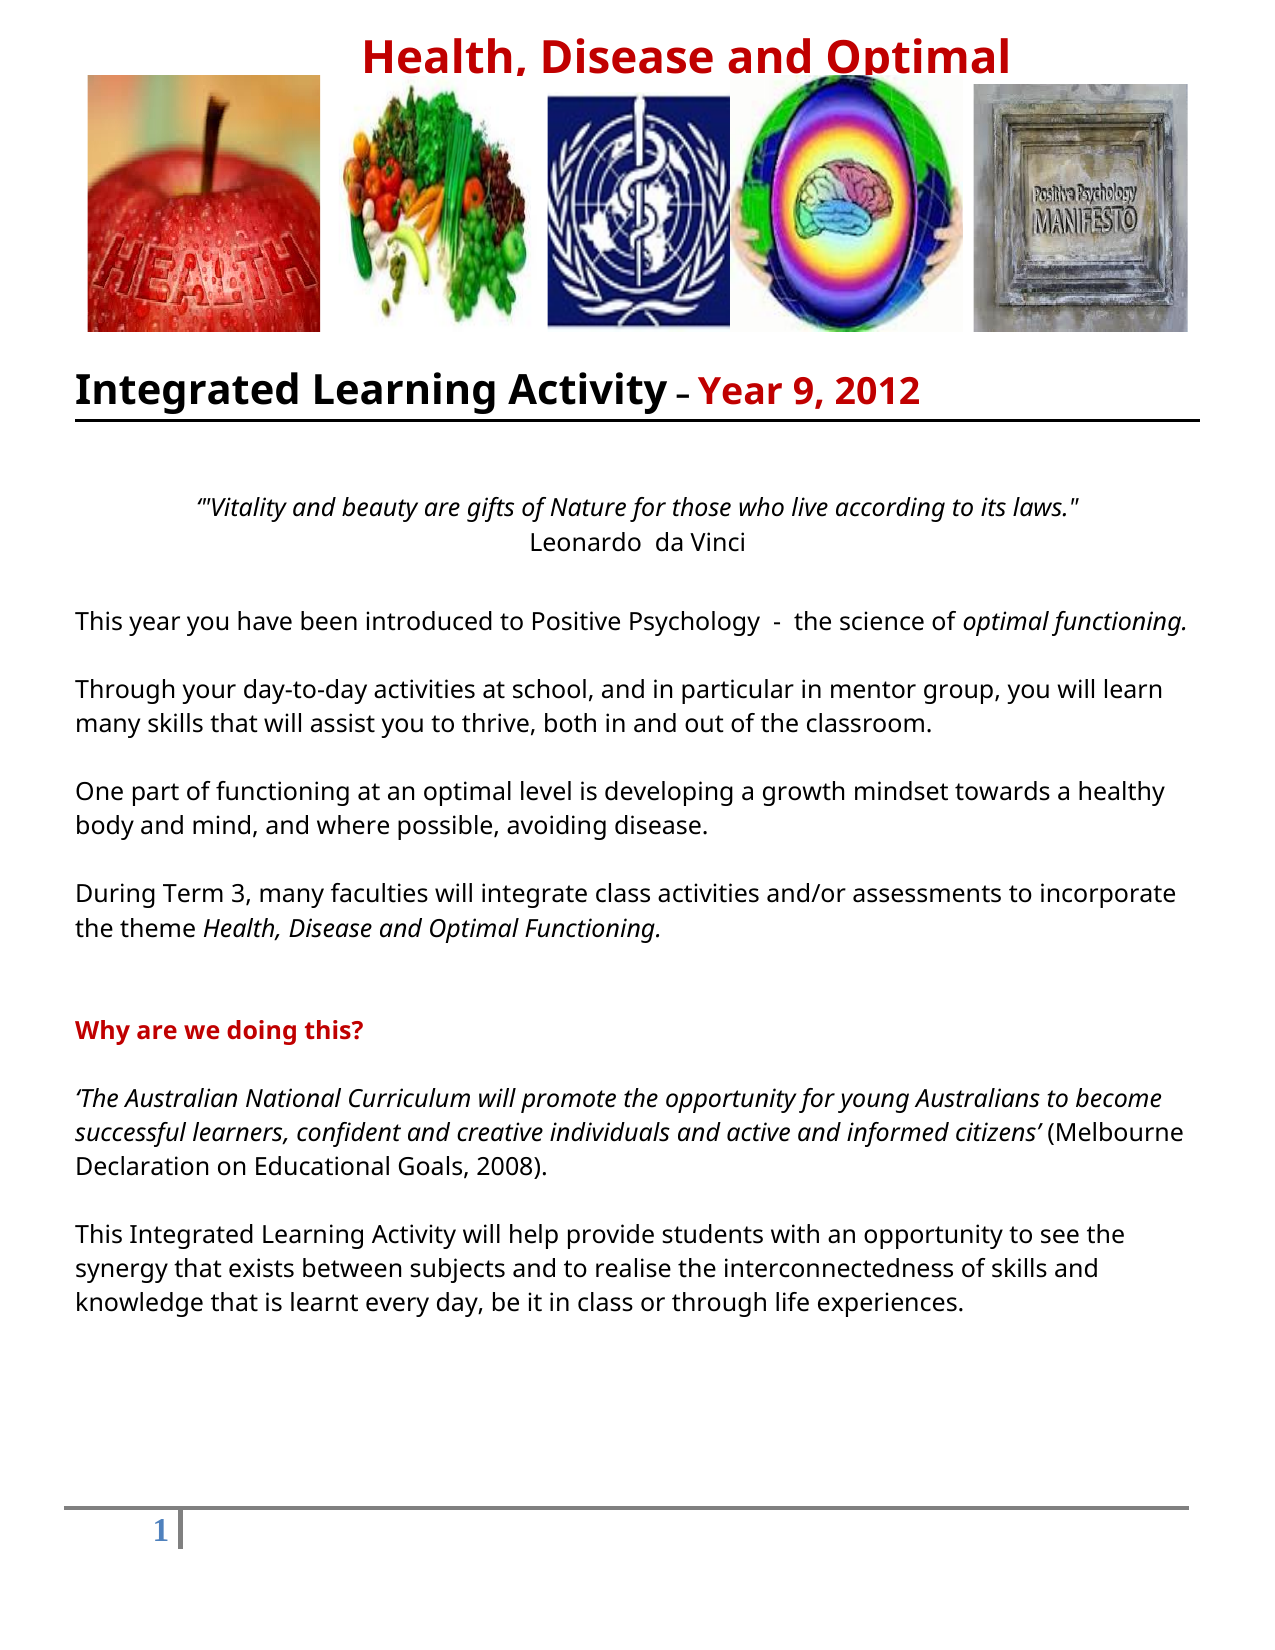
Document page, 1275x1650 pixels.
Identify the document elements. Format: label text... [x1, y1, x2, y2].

picture [338, 76, 537, 332]
text Integrated Learning Activity – Year 9, 2012 [75, 360, 1200, 419]
text This year you have been introduced to Positive Psychology - the science of optimal functioning. [75, 604, 1200, 638]
text ‘The Australian National Curriculum will promote the opportunity for young Australians to become successful learners, confident and creative individuals and active and informed citizens’ (Melbourne Declaration on Educational Goals, 2008). [75, 1081, 1200, 1183]
picture [547, 75, 963, 332]
text This Integrated Learning Activity will help provide students with an opportunity to see the synergy that exists between subjects and to realise the interconnectedness of skills and knowledge that is learnt every day, be it in class or through life experiences. [75, 1217, 1200, 1319]
text One part of functioning at an optimal level is developing a growth mindset towards a healthy body and mind, and where possible, avoiding disease. [75, 774, 1200, 842]
picture [87, 75, 321, 332]
text Through your day-to-day activities at school, and in particular in mentor group, you will learn many skills that will assist you to thrive, both in and out of the classroom. [75, 672, 1200, 740]
text Leonardo da Vinci [75, 524, 1200, 558]
text ‘"Vitality and beauty are gifts of Nature for those who live according to its laws." [75, 490, 1200, 524]
text Why are we doing this? [75, 1012, 1200, 1046]
text During Term 3, many faculties will integrate class activities and/or assessments to incorporate the theme Health, Disease and Optimal Functioning. [75, 876, 1200, 944]
picture [973, 84, 1188, 332]
